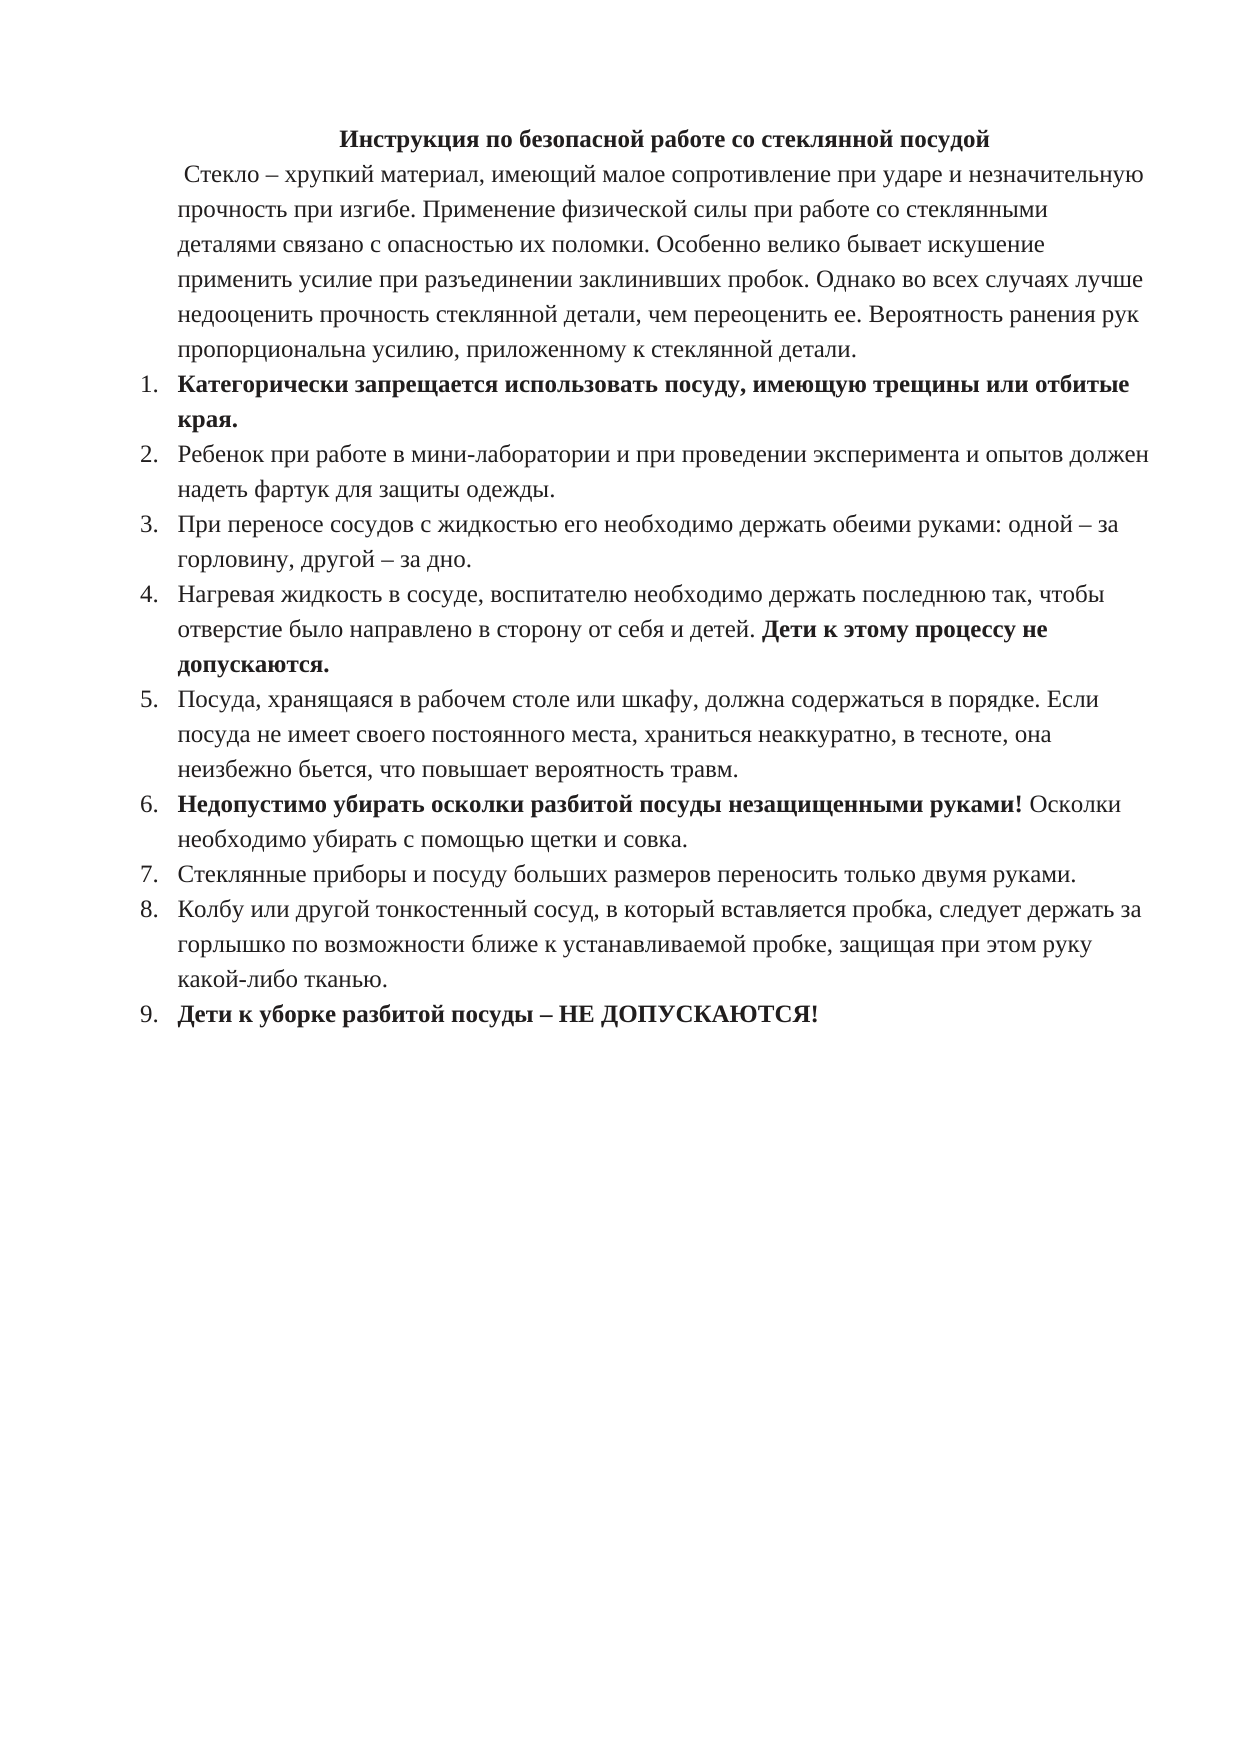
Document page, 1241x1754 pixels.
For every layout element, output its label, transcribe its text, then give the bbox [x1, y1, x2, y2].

list Колбу или другой тонкостенный сосуд, в который вставляется пробка, следует держать за горлышко по возможности ближе к устанавливаемой пробке, защищая при этом руку какой-либо тканью. [140, 888, 1152, 993]
list Стеклянные приборы и посуду больших размеров переносить только двумя руками. [140, 853, 1152, 888]
text Стекло – хрупкий материал, имеющий малое сопротивление при ударе и незначительную прочность при изгибе. Применение физической силы при работе со стеклянными деталями связано с опасностью их поломки. Особенно велико бывает искушение применить усилие при разъединении заклинивших пробок. Однако во всех случаях лучше недооценить прочность стеклянной детали, чем переоценить ее. Вероятность ранения рук пропорциональна усилию, приложенному к стеклянной детали. [177, 153, 1152, 363]
list Нагревая жидкость в сосуде, воспитателю необходимо держать последнюю так, чтобы отверстие было направлено в сторону от себя и детей. Дети к этому процессу не допускаются. [140, 573, 1152, 678]
list Недопустимо убирать осколки разбитой посуды незащищенными руками! Осколки необходимо убирать с помощью щетки и совка. [140, 783, 1152, 853]
list Ребенок при работе в мини-лаборатории и при проведении эксперимента и опытов должен надеть фартук для защиты одежды. [140, 433, 1152, 503]
list Категорически запрещается использовать посуду, имеющую трещины или отбитые края. [140, 363, 1152, 433]
list Дети к уборке разбитой посуды – НЕ ДОПУСКАЮТСЯ! [140, 993, 1152, 1028]
list При переносе сосудов с жидкостью его необходимо держать обеими руками: одной – за горловину, другой – за дно. [140, 503, 1152, 573]
list Посуда, хранящаяся в рабочем столе или шкафу, должна содержаться в порядке. Если посуда не имеет своего постоянного места, храниться неаккуратно, в тесноте, она неизбежно бьется, что повышает вероятность травм. [140, 678, 1152, 783]
text Инструкция по безопасной работе со стеклянной посудой [177, 118, 1152, 153]
